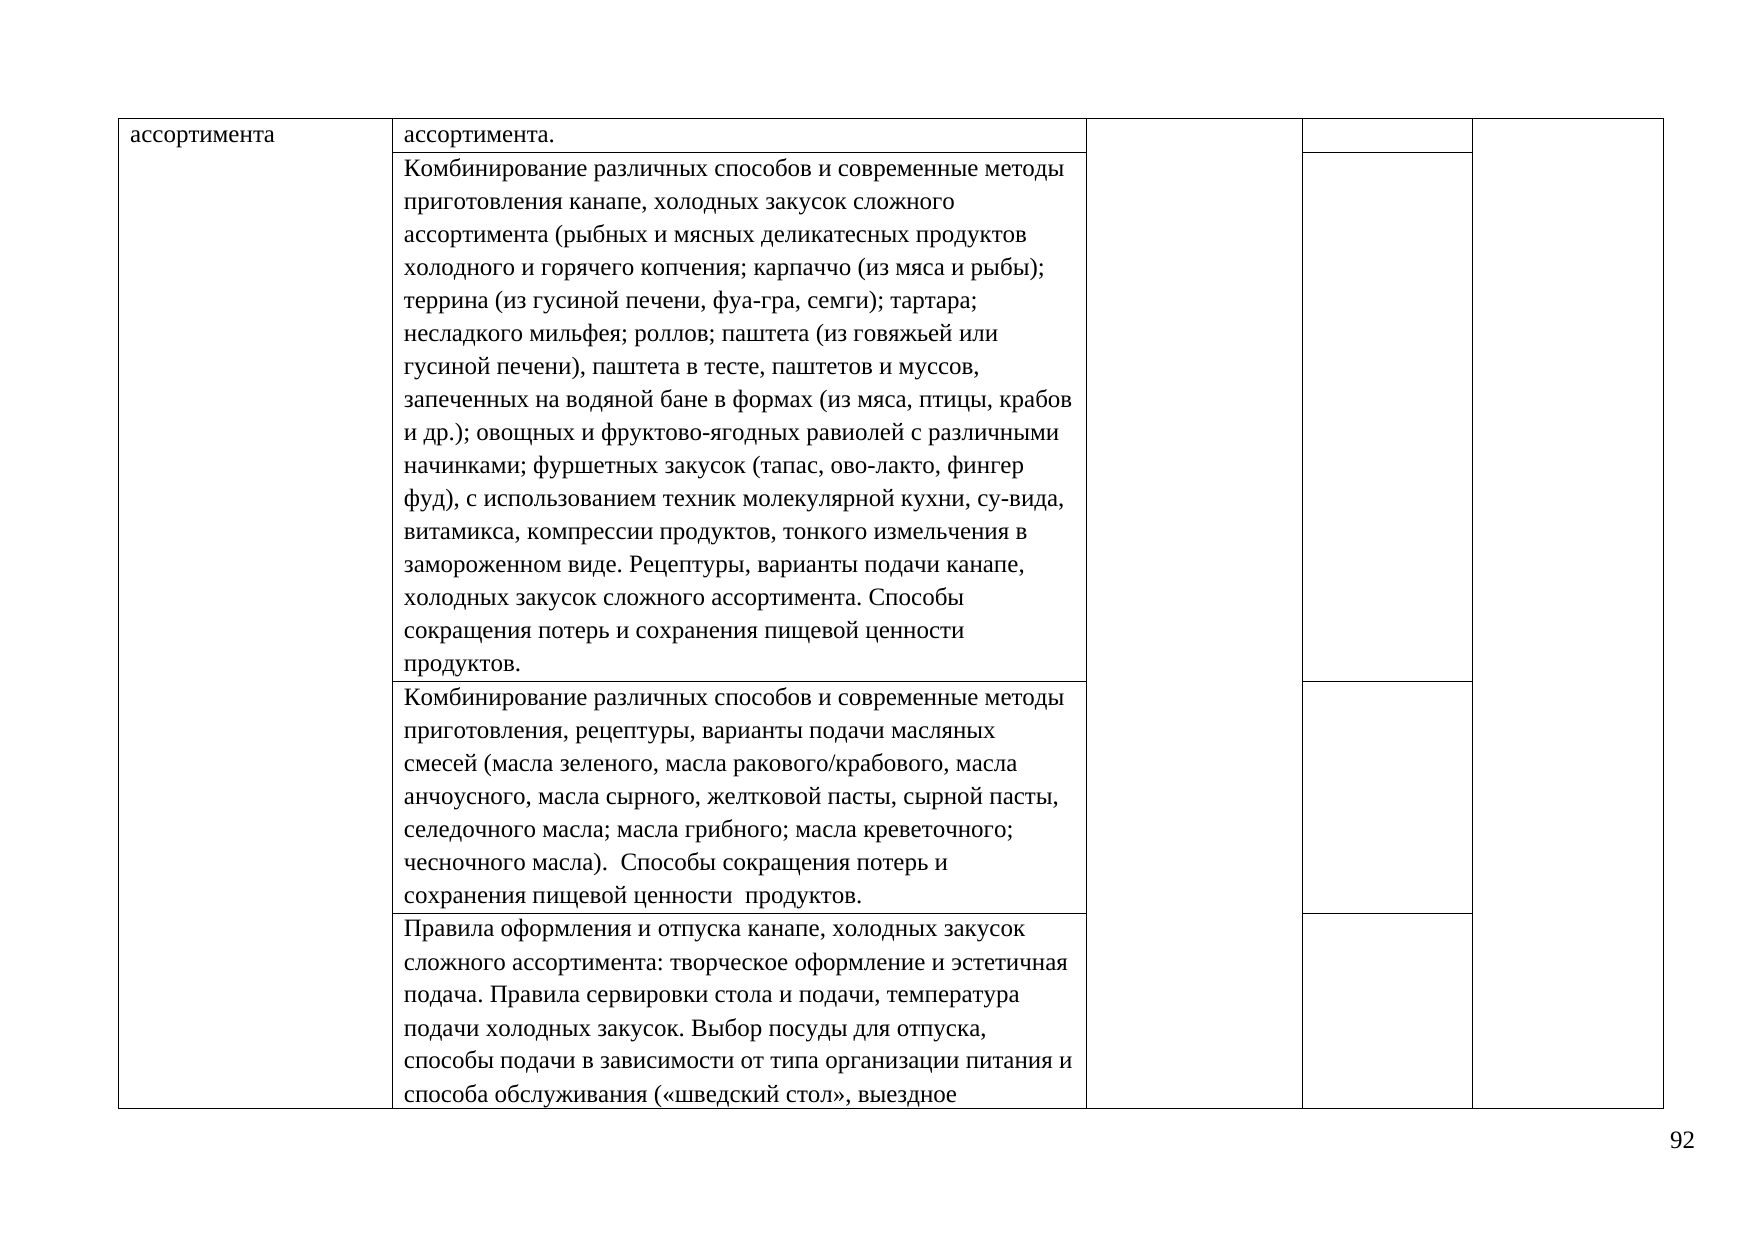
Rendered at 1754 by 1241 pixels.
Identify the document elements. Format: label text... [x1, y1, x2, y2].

table_cell [1303, 119, 1472, 152]
table_cell [1303, 153, 1472, 681]
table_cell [1473, 119, 1663, 1107]
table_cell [393, 119, 1086, 152]
table_cell [1303, 682, 1472, 912]
table_cell [1303, 914, 1472, 1107]
table_cell Комбинирование различных способов и современные методы приготовления, рецептуры, варианты подачи масляных смесей (масла зеленого, масла ракового/крабового, масла анчоусного, масла сырного, желтковой пасты, сырной пасты, селедочного масла; масла грибного; масла креветочного; чесночного масла). Способы сокращения потерь и сохранения пищевой ценности продуктов. [393, 682, 1086, 912]
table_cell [393, 914, 1086, 1107]
table_cell Комбинирование различных способов и современные методы приготовления канапе, холодных закусок сложного ассортимента (рыбных и мясных деликатесных продуктов холодного и горячего копчения; карпаччо (из мяса и рыбы); террина (из гусиной печени, фуа-гра, семги); тартара; несладкого мильфея; роллов; паштета (из говяжьей или гусиной печени), паштета в тесте, паштетов и муссов, запеченных на водяной бане в формах (из мяса, птицы, крабов и др.); овощных и фруктово-ягодных равиолей с различными начинками; фуршетных закусок (тапас, ово-лакто, фингер фуд), с использованием техник молекулярной кухни, су-вида, витамикса, компрессии продуктов, тонкого измельчения в замороженном виде. Рецептуры, варианты подачи канапе, холодных закусок сложного ассортимента. Способы сокращения потерь и сохранения пищевой ценности продуктов. [393, 153, 1086, 681]
